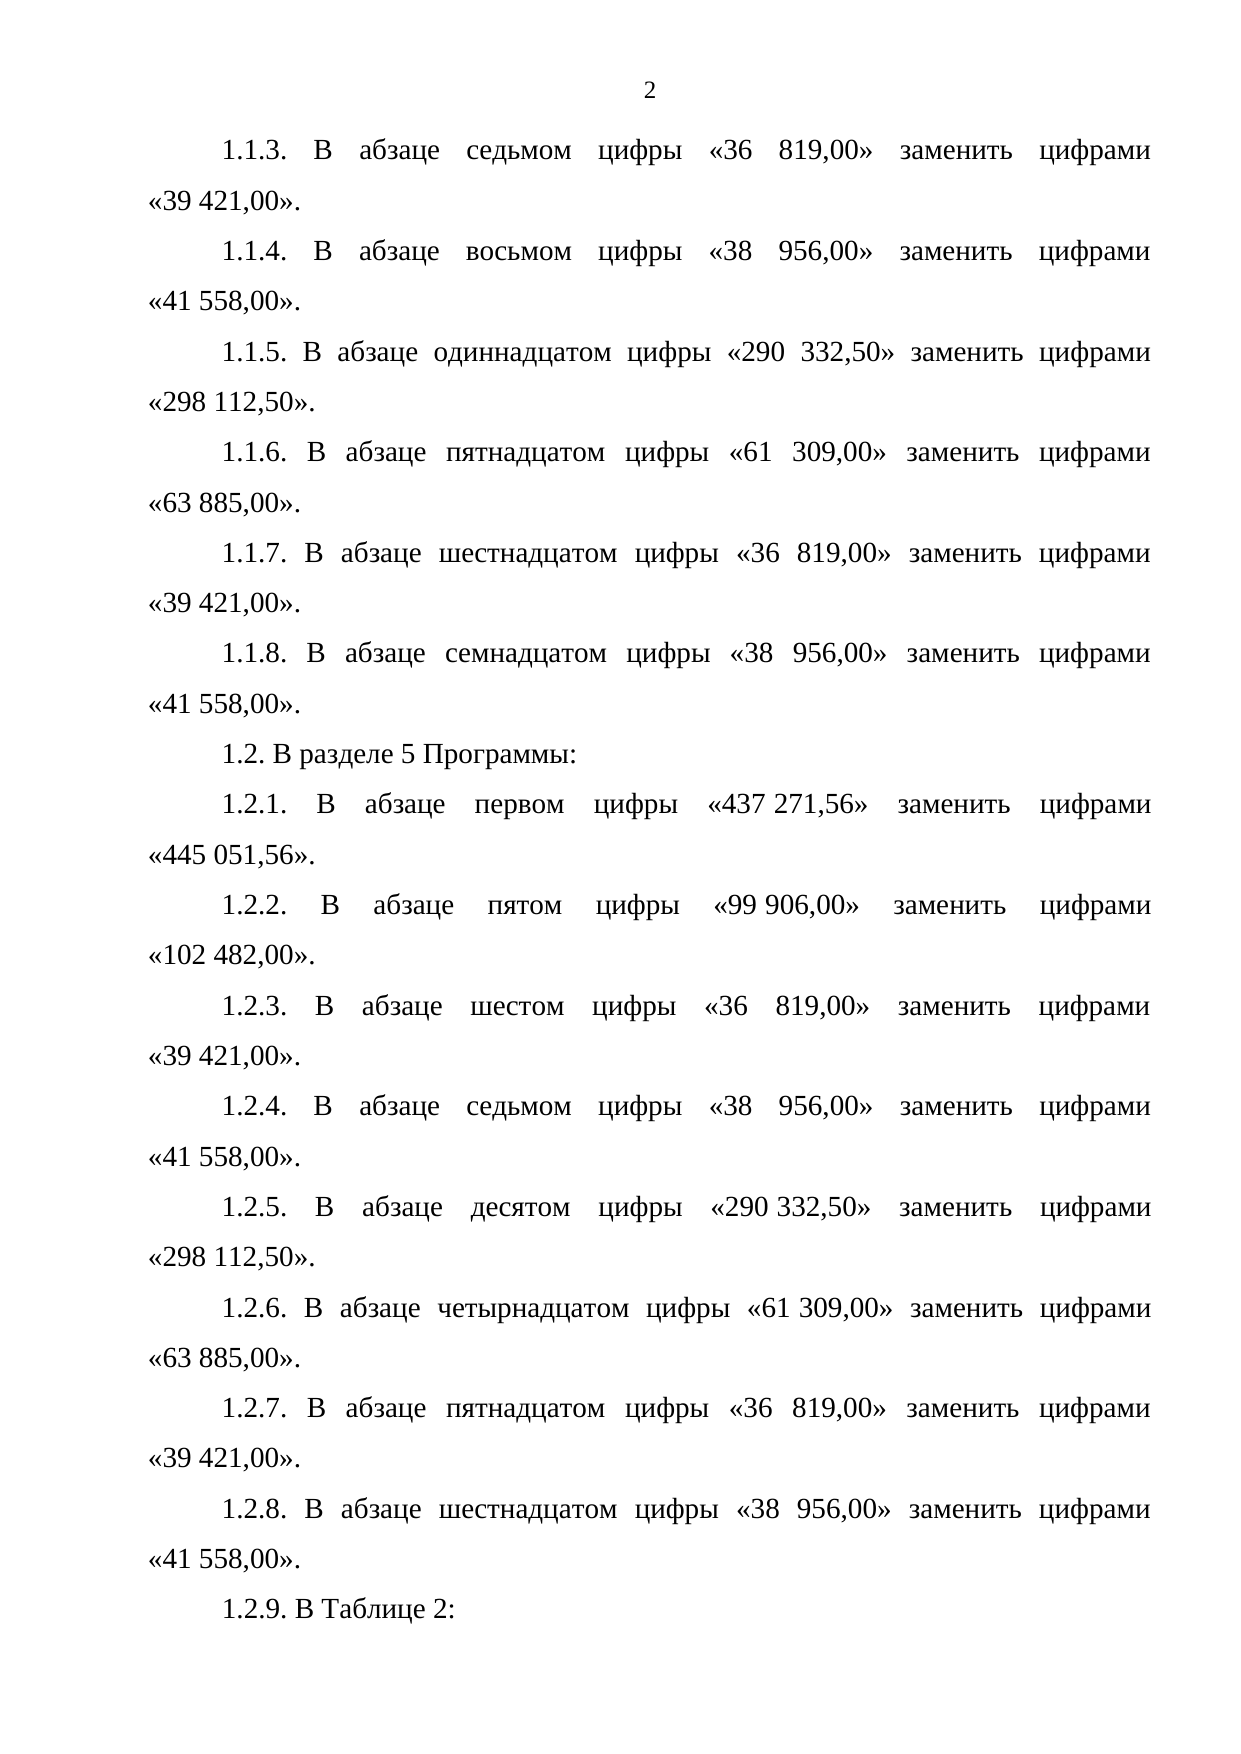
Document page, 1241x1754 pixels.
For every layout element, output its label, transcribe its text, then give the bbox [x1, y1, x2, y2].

text 1.2.7. В абзаце пятнадцатом цифры «36 819,00» заменить цифрами «39 421,00». [148, 1390, 1152, 1474]
text 1.2.2. В абзаце пятом цифры «99 906,00» заменить цифрами «102 482,00». [148, 887, 1152, 971]
text 1.2.8. В абзаце шестнадцатом цифры «38 956,00» заменить цифрами «41 558,00». [148, 1491, 1152, 1575]
text 1.1.5. В абзаце одиннадцатом цифры «290 332,50» заменить цифрами «298 112,50». [148, 334, 1152, 418]
text 1.2.5. В абзаце десятом цифры «290 332,50» заменить цифрами «298 112,50». [148, 1189, 1152, 1273]
text 1.1.6. В абзаце пятнадцатом цифры «61 309,00» заменить цифрами «63 885,00». [148, 434, 1152, 518]
text 1.2.6. В абзаце четырнадцатом цифры «61 309,00» заменить цифрами «63 885,00». [148, 1290, 1152, 1373]
text 1.2.3. В абзаце шестом цифры «36 819,00» заменить цифрами «39 421,00». [148, 988, 1152, 1072]
text 1.2.1. В абзаце первом цифры «437 271,56» заменить цифрами «445 051,56». [148, 787, 1152, 870]
text 1.2. В разделе 5 Программы: [148, 736, 1152, 770]
text 1.1.4. В абзаце восьмом цифры «38 956,00» заменить цифрами «41 558,00». [148, 233, 1152, 317]
text 1.1.7. В абзаце шестнадцатом цифры «36 819,00» заменить цифрами «39 421,00». [148, 535, 1152, 619]
text 1.1.3. В абзаце седьмом цифры «36 819,00» заменить цифрами «39 421,00». [148, 132, 1152, 216]
text 1.2.4. В абзаце седьмом цифры «38 956,00» заменить цифрами «41 558,00». [148, 1088, 1152, 1172]
text 1.1.8. В абзаце семнадцатом цифры «38 956,00» заменить цифрами «41 558,00». [148, 636, 1152, 719]
list 1.2.9. В Таблице 2: [148, 1592, 1152, 1625]
